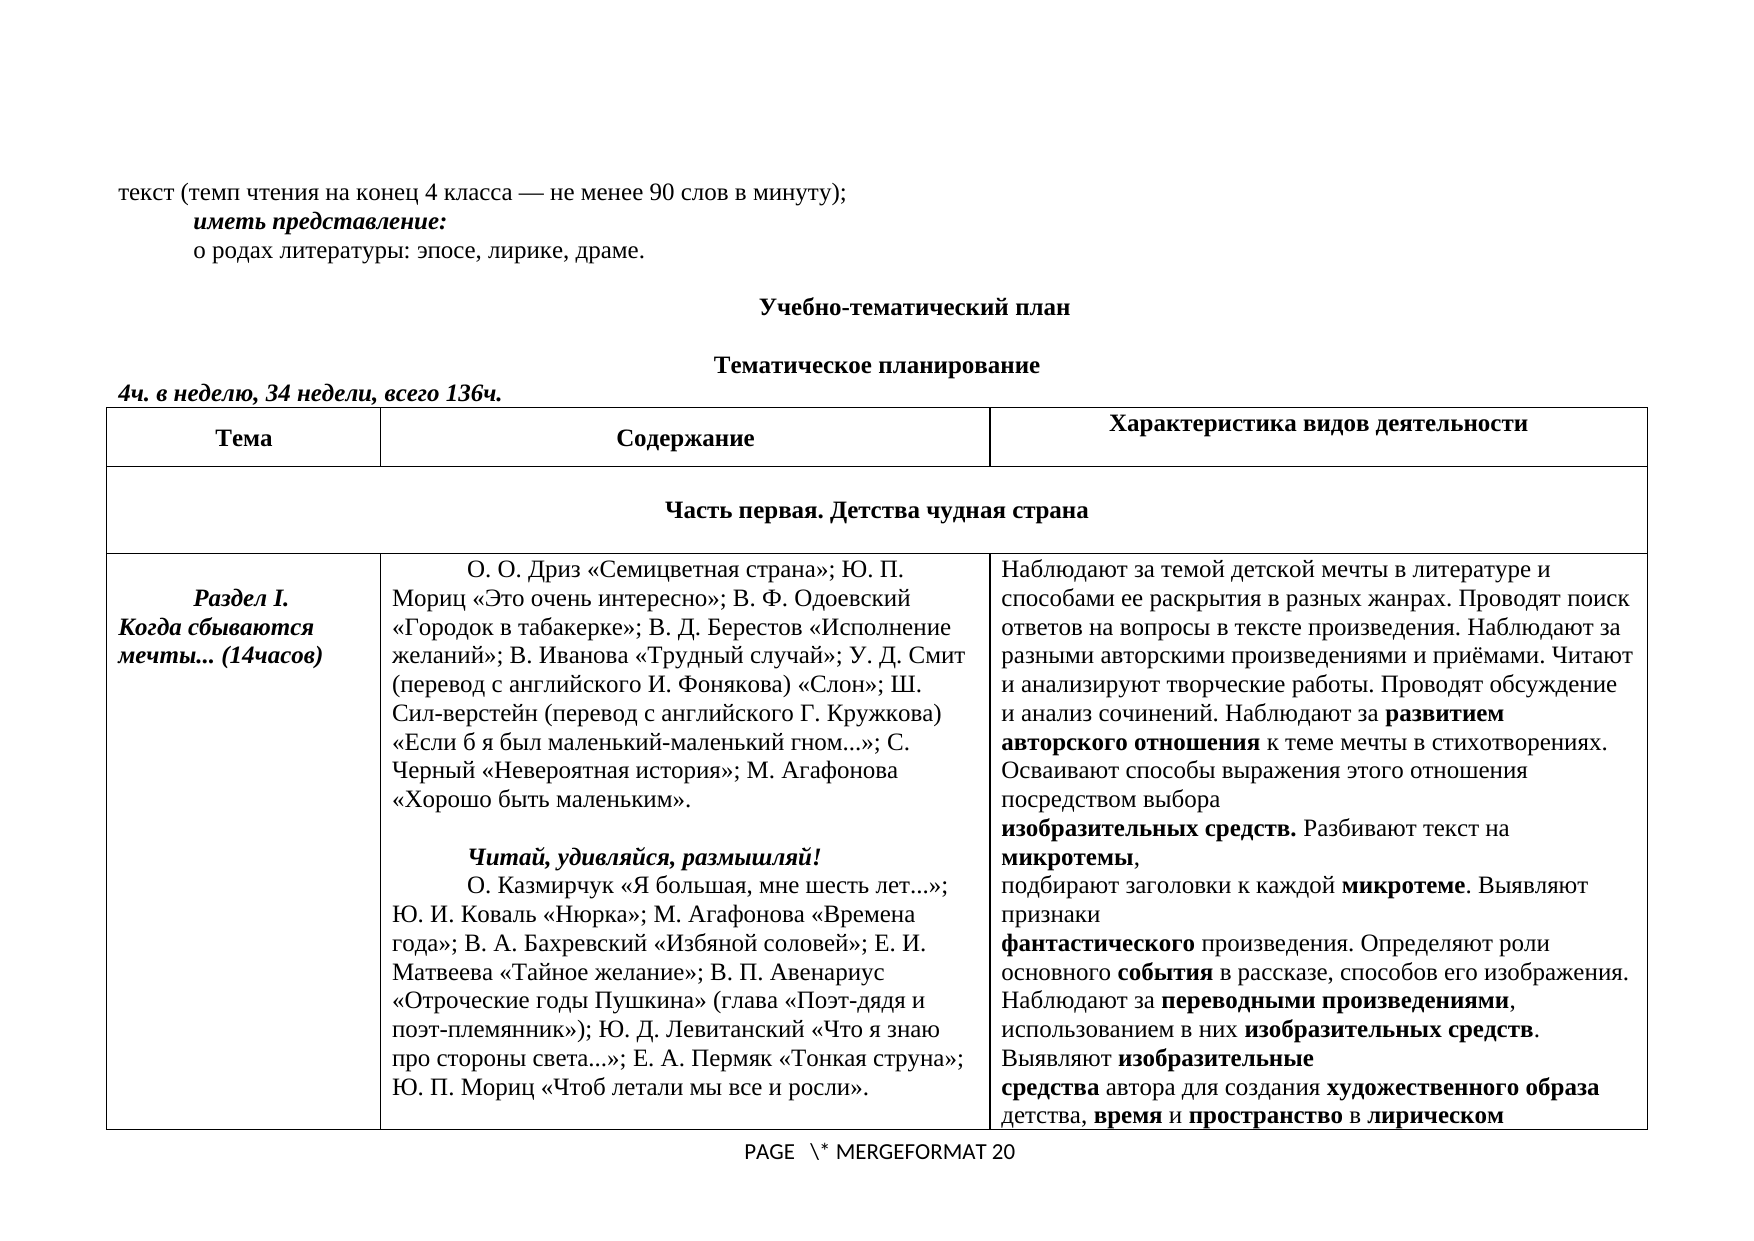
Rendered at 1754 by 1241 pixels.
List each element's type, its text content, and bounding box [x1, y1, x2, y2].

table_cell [381, 554, 989, 1129]
subtitle Тематическое планирование [118, 350, 1636, 378]
text о родах литературы: эпосе, лирике, драме. [118, 235, 1636, 263]
table_header Содержание [381, 408, 989, 466]
table_header Тема [107, 408, 380, 466]
text Учебно-тематический план [118, 292, 1636, 321]
text иметь представление: [118, 206, 1636, 235]
table_cell Часть первая. Детства чудная страна [107, 467, 1647, 553]
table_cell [991, 554, 1647, 1129]
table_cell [107, 554, 380, 1129]
table_header Характеристика видов деятельности [991, 408, 1647, 466]
text 4ч. в неделю, 34 недели, всего 136ч. [118, 378, 1636, 407]
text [118, 177, 1636, 206]
